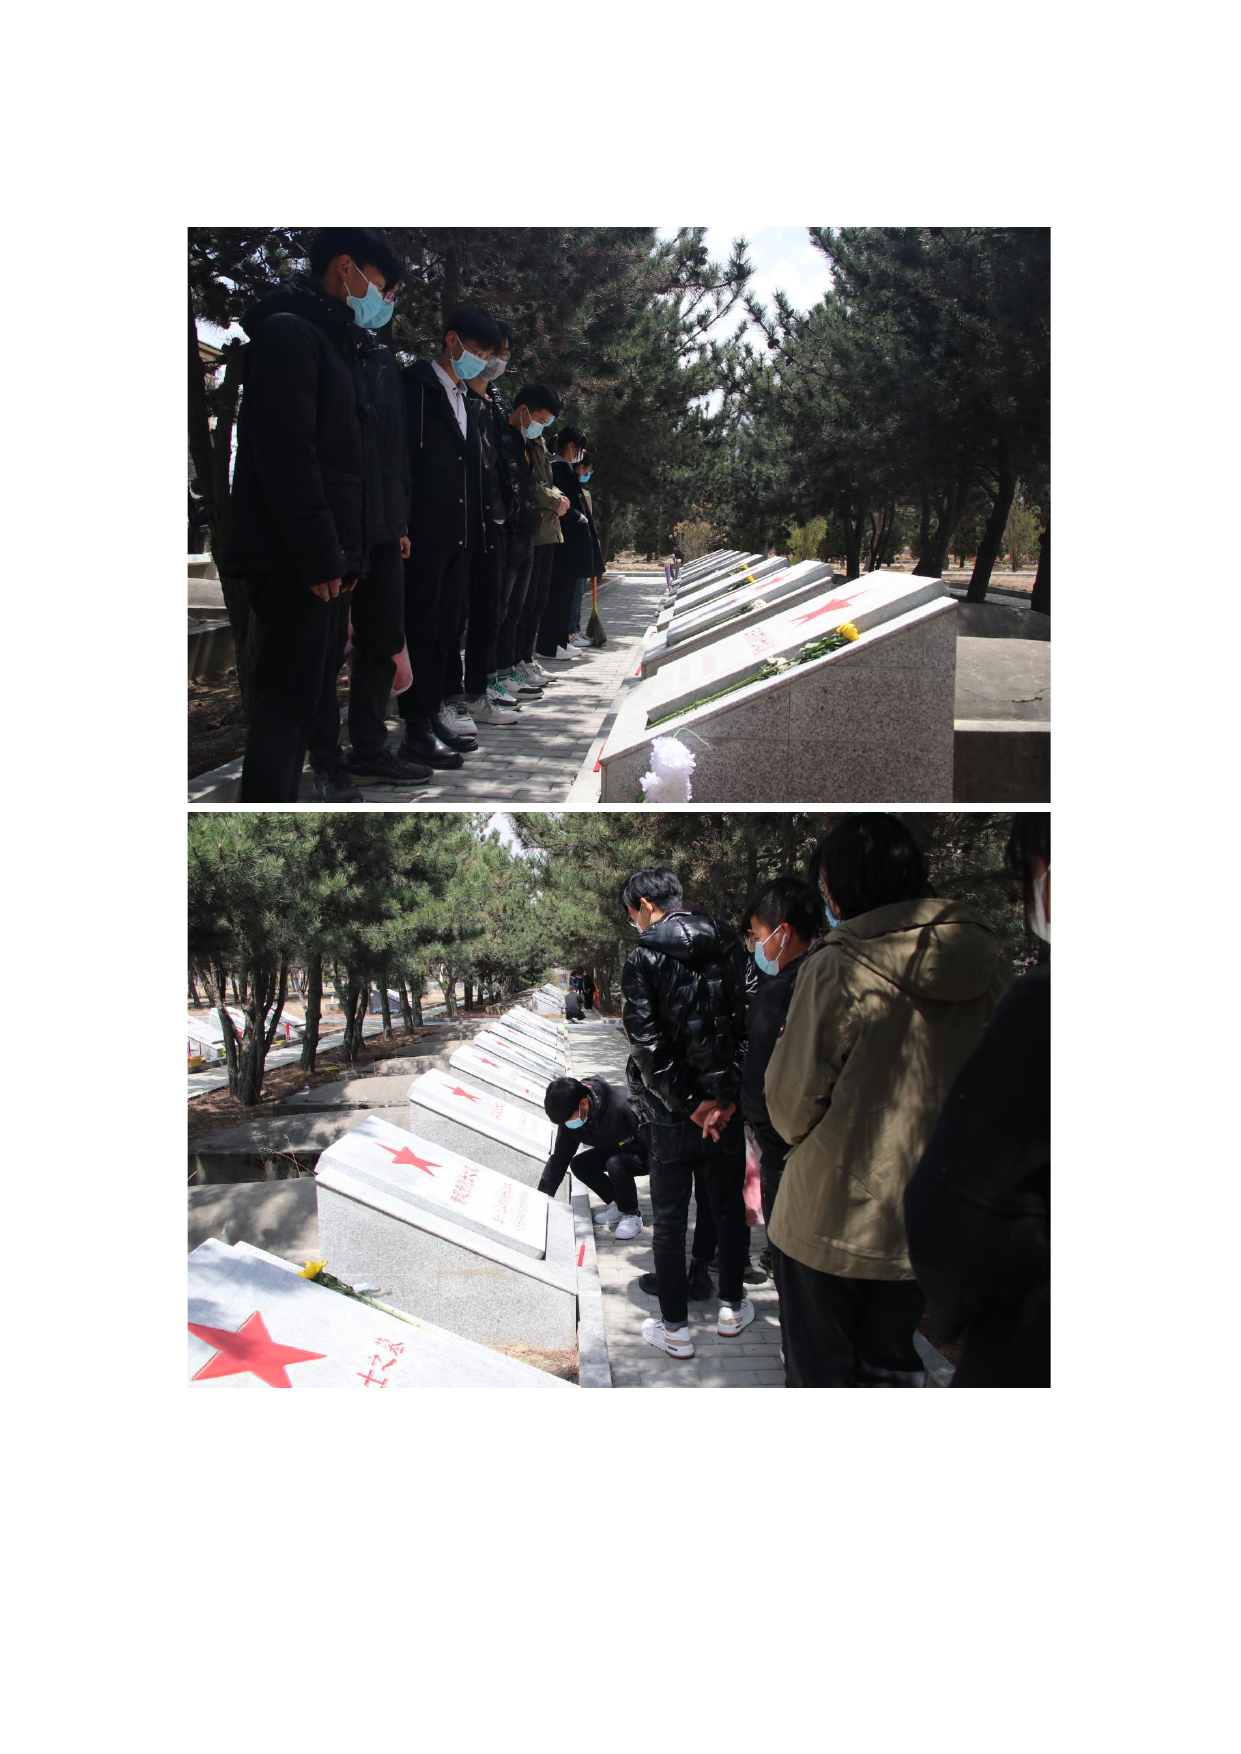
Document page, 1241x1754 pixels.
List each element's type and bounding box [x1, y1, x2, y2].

picture [187, 812, 1051, 1388]
picture [187, 227, 1051, 803]
